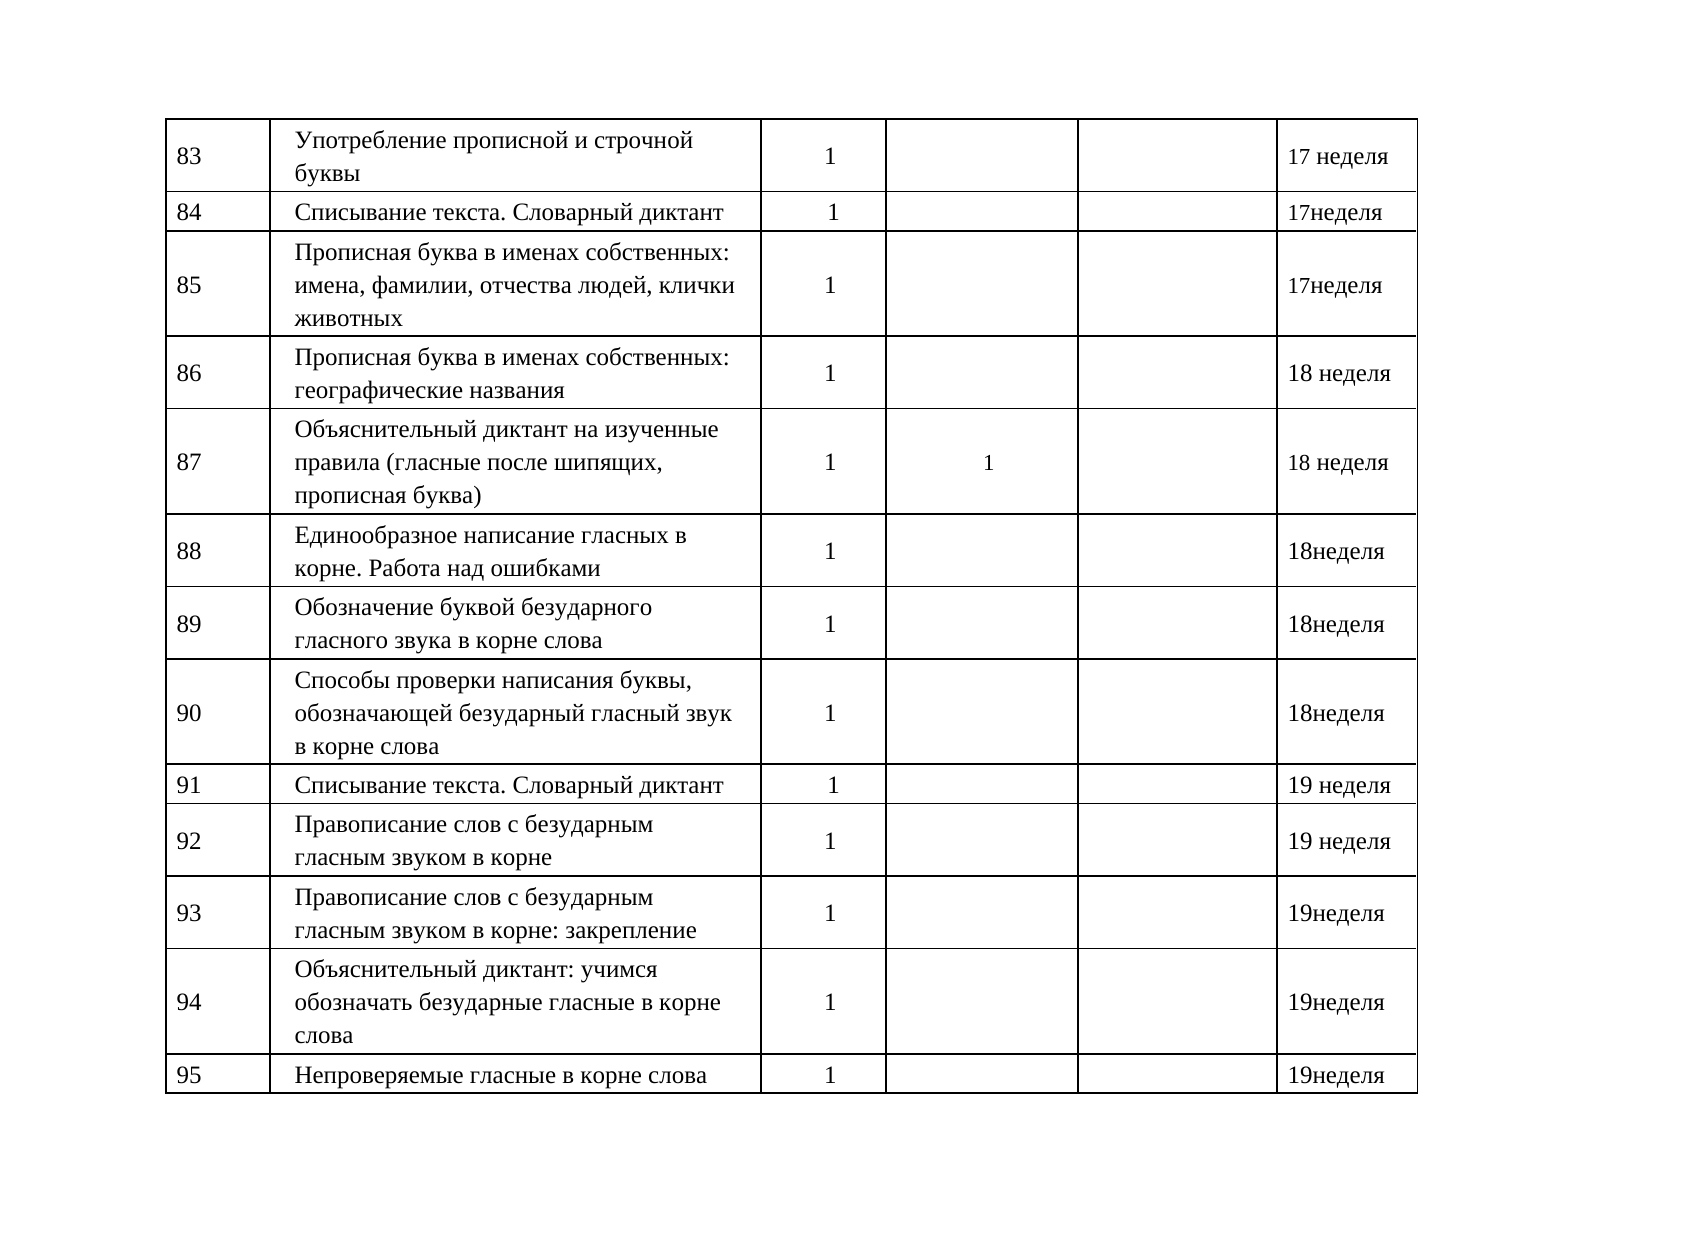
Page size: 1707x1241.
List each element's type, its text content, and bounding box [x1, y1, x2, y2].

table_cell [887, 660, 1077, 763]
table_cell 88 [167, 515, 269, 586]
table_cell Непроверяемые гласные в корне слова [271, 1055, 760, 1092]
table_cell [1079, 949, 1276, 1053]
table_cell 18неделя [1278, 658, 1417, 763]
table_cell Списывание текста. Словарный диктант [271, 192, 760, 230]
table_cell 91 [167, 765, 269, 803]
table_cell 1 [762, 409, 885, 513]
table_cell Списывание текста. Словарный диктант [271, 765, 760, 803]
table_cell Обозначение буквой безударного гласного звука в корне слова [271, 587, 760, 658]
table_cell 18 неделя [1278, 408, 1417, 513]
table_cell [887, 120, 1077, 191]
table_cell Правописание слов с безударным гласным звуком в корне [271, 804, 760, 875]
table_cell 19 неделя [1278, 763, 1417, 803]
table_cell 1 [887, 409, 1077, 513]
table_cell 87 [167, 409, 269, 513]
table_cell [1079, 660, 1276, 763]
table_cell [1079, 337, 1276, 408]
table_cell 18 неделя [1278, 335, 1417, 408]
table_cell 1 [762, 120, 885, 191]
table_cell [1079, 804, 1276, 875]
table_cell 17неделя [1278, 230, 1417, 335]
table_cell 1 [762, 765, 885, 803]
table_cell 18неделя [1278, 513, 1417, 586]
table_cell [887, 192, 1077, 230]
table_cell Единообразное написание гласных в корне. Работа над ошибками [271, 515, 760, 586]
table_cell [1079, 192, 1276, 230]
table_cell [1079, 877, 1276, 947]
table_cell 92 [167, 804, 269, 875]
table_cell [1079, 232, 1276, 335]
table_cell 90 [167, 660, 269, 763]
table_cell 85 [167, 232, 269, 335]
table_cell [887, 949, 1077, 1053]
table_cell Правописание слов с безударным гласным звуком в корне: закрепление [271, 877, 760, 947]
table_cell 1 [762, 192, 885, 230]
table_cell Прописная буква в именах собственных: географические названия [271, 337, 760, 408]
table_cell 86 [167, 337, 269, 408]
table_cell 1 [762, 515, 885, 586]
table_cell Употребление прописной и строчной буквы [271, 120, 760, 191]
table_cell Прописная буква в именах собственных: имена, фамилии, отчества людей, клички животных [271, 232, 760, 335]
table_cell 1 [762, 877, 885, 947]
table_cell 93 [167, 877, 269, 947]
table_cell 1 [762, 232, 885, 335]
table_cell 19 неделя [1278, 803, 1417, 875]
table_cell Объяснительный диктант на изученные правила (гласные после шипящих, прописная буква) [271, 409, 760, 513]
table_cell Способы проверки написания буквы, обозначающей безударный гласный звук в корне слова [271, 660, 760, 763]
table_cell 83 [167, 120, 269, 191]
table_cell [1079, 1055, 1276, 1092]
table_cell 1 [762, 804, 885, 875]
table_cell [887, 765, 1077, 803]
table_cell 94 [167, 949, 269, 1053]
table_cell [1079, 120, 1276, 191]
table_cell [887, 804, 1077, 875]
table_cell 1 [762, 949, 885, 1053]
table_cell [887, 877, 1077, 947]
table_cell Объяснительный диктант: учимся обозначать безударные гласные в корне слова [271, 949, 760, 1053]
table_cell [887, 232, 1077, 335]
table_cell [887, 337, 1077, 408]
table_cell 89 [167, 587, 269, 658]
table_cell [1079, 587, 1276, 658]
table_cell 17неделя [1278, 191, 1417, 230]
table_cell 17 неделя [1278, 120, 1417, 191]
table_cell 1 [762, 660, 885, 763]
table_cell 1 [762, 1055, 885, 1092]
table_cell [1079, 409, 1276, 513]
table_cell 19неделя [1278, 1053, 1417, 1092]
table_cell [1079, 765, 1276, 803]
table_cell 19неделя [1278, 875, 1417, 947]
table_cell 84 [167, 192, 269, 230]
table_cell 95 [167, 1055, 269, 1092]
table_cell [1079, 515, 1276, 586]
table_cell 18неделя [1278, 586, 1417, 658]
table_cell [887, 515, 1077, 586]
table_cell 19неделя [1278, 948, 1417, 1053]
table_cell 1 [762, 337, 885, 408]
table_cell [887, 587, 1077, 658]
table_cell [887, 1055, 1077, 1092]
table_cell 1 [762, 587, 885, 658]
